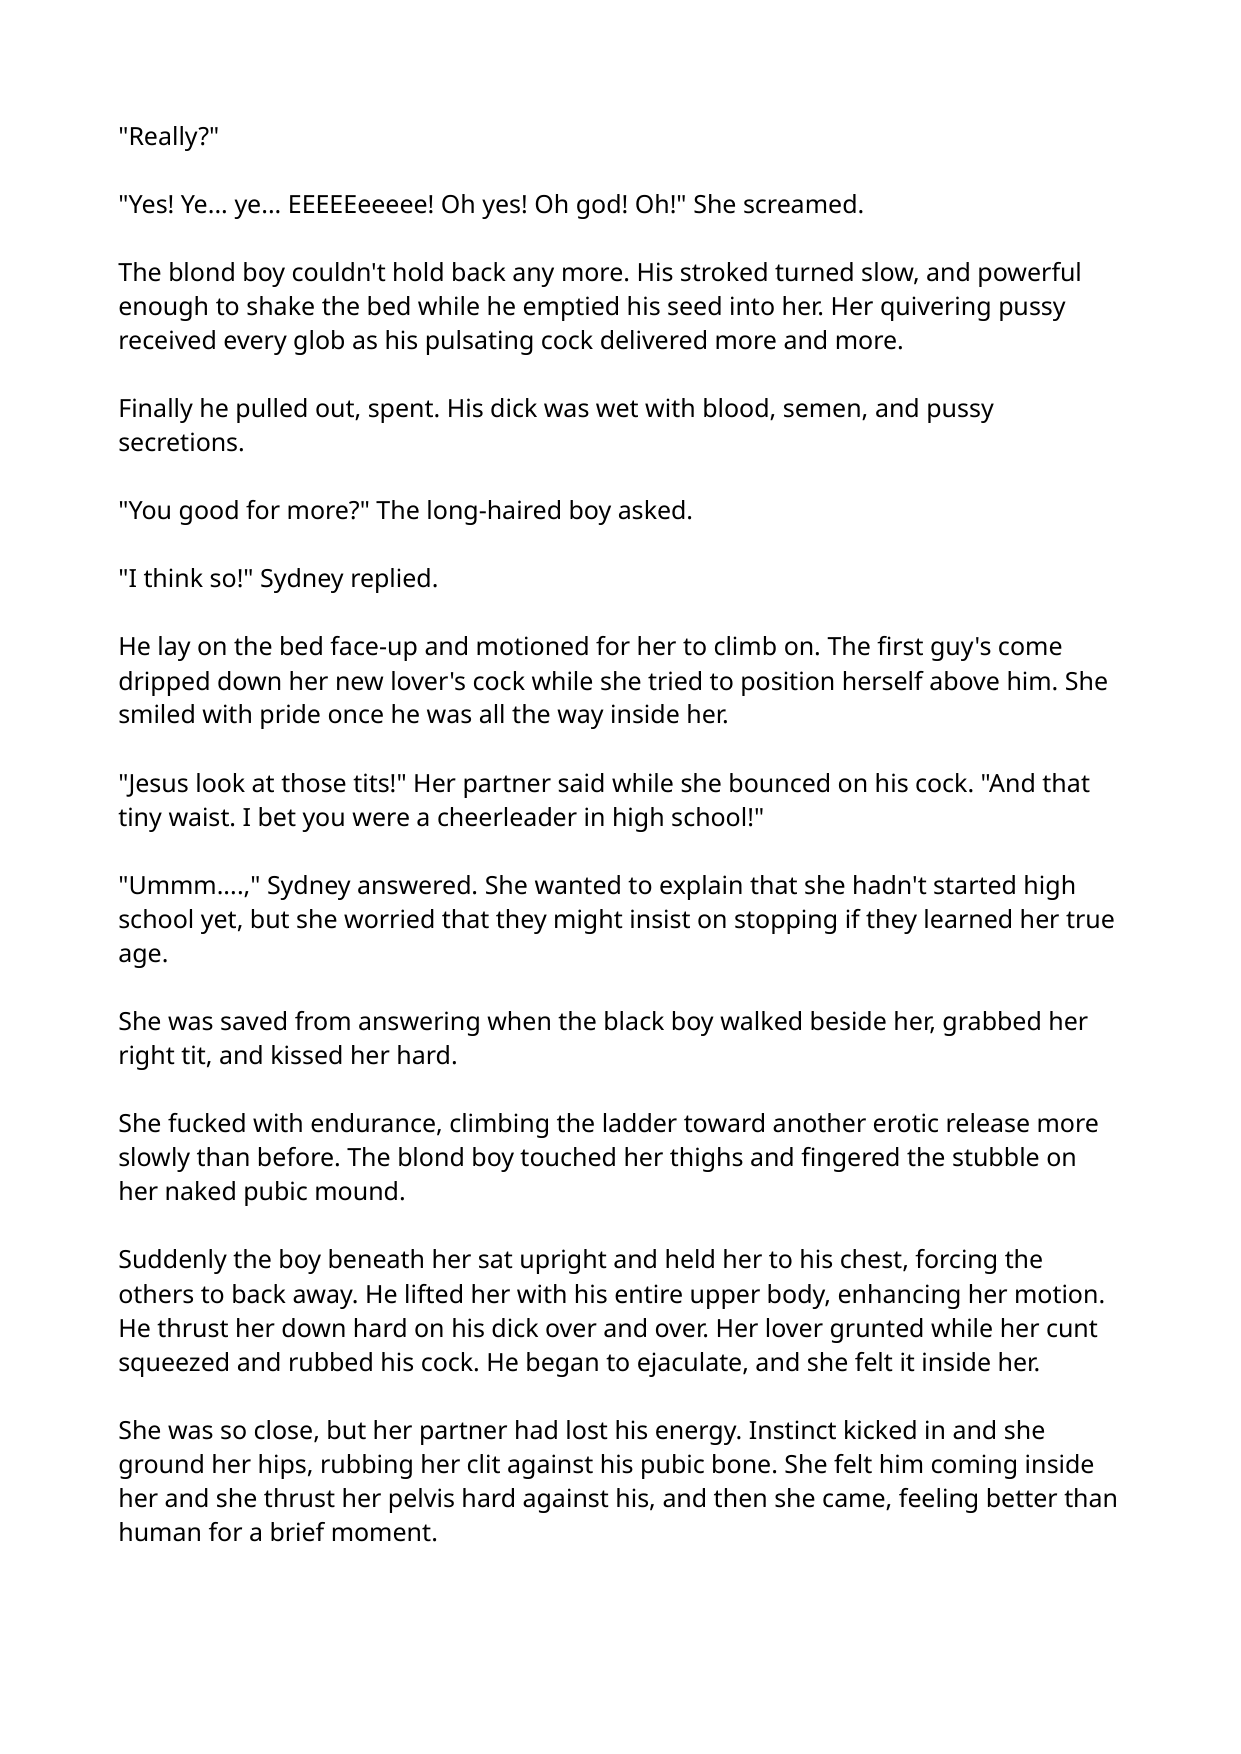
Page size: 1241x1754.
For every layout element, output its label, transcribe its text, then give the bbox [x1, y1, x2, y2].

text "Yes! Ye... ye... EEEEEeeeee! Oh yes! Oh god! Oh!" She screamed. [118, 186, 1122, 220]
text "Really?" [118, 118, 1122, 152]
text "Jesus look at those tits!" Her partner said while she bounced on his cock. "And that tiny waist. I bet you were a cheerleader in high school!" [118, 765, 1122, 833]
text "You good for more?" The long-haired boy asked. [118, 493, 1122, 527]
text She was so close, but her partner had lost his energy. Instinct kicked in and she ground her hips, rubbing her clit against his pubic bone. She felt him coming inside her and she thrust her pelvis hard against his, and then she came, feeling better than human for a brief moment. [118, 1412, 1122, 1549]
text She was saved from answering when the black boy walked beside her, grabbed her right tit, and kissed her hard. [118, 1004, 1122, 1072]
text Finally he pulled out, spent. His dick was wet with blood, semen, and pussy secretions. [118, 391, 1122, 459]
text "I think so!" Sydney replied. [118, 561, 1122, 595]
text "Ummm....," Sydney answered. She wanted to explain that she hadn't started high school yet, but she worried that they might insist on stopping if they learned her true age. [118, 867, 1122, 970]
text Suddenly the boy beneath her sat upright and held her to his chest, forcing the others to back away. He lifted her with his entire upper body, enhancing her motion. He thrust her down hard on his dick over and over. Her lover grunted while her cunt squeezed and rubbed his cock. He began to ejaculate, and she felt it inside her. [118, 1242, 1122, 1378]
text The blond boy couldn't hold back any more. His stroked turned slow, and powerful enough to shake the bed while he emptied his seed into her. Her quivering pussy received every glob as his pulsating cock delivered more and more. [118, 254, 1122, 357]
text She fucked with endurance, climbing the ladder toward another erotic release more slowly than before. The blond boy touched her thighs and fingered the stubble on her naked pubic mound. [118, 1106, 1122, 1208]
text He lay on the bed face-up and motioned for her to climb on. The first guy's come dripped down her new lover's cock while she tried to position herself above him. She smiled with pride once he was all the way inside her. [118, 629, 1122, 731]
